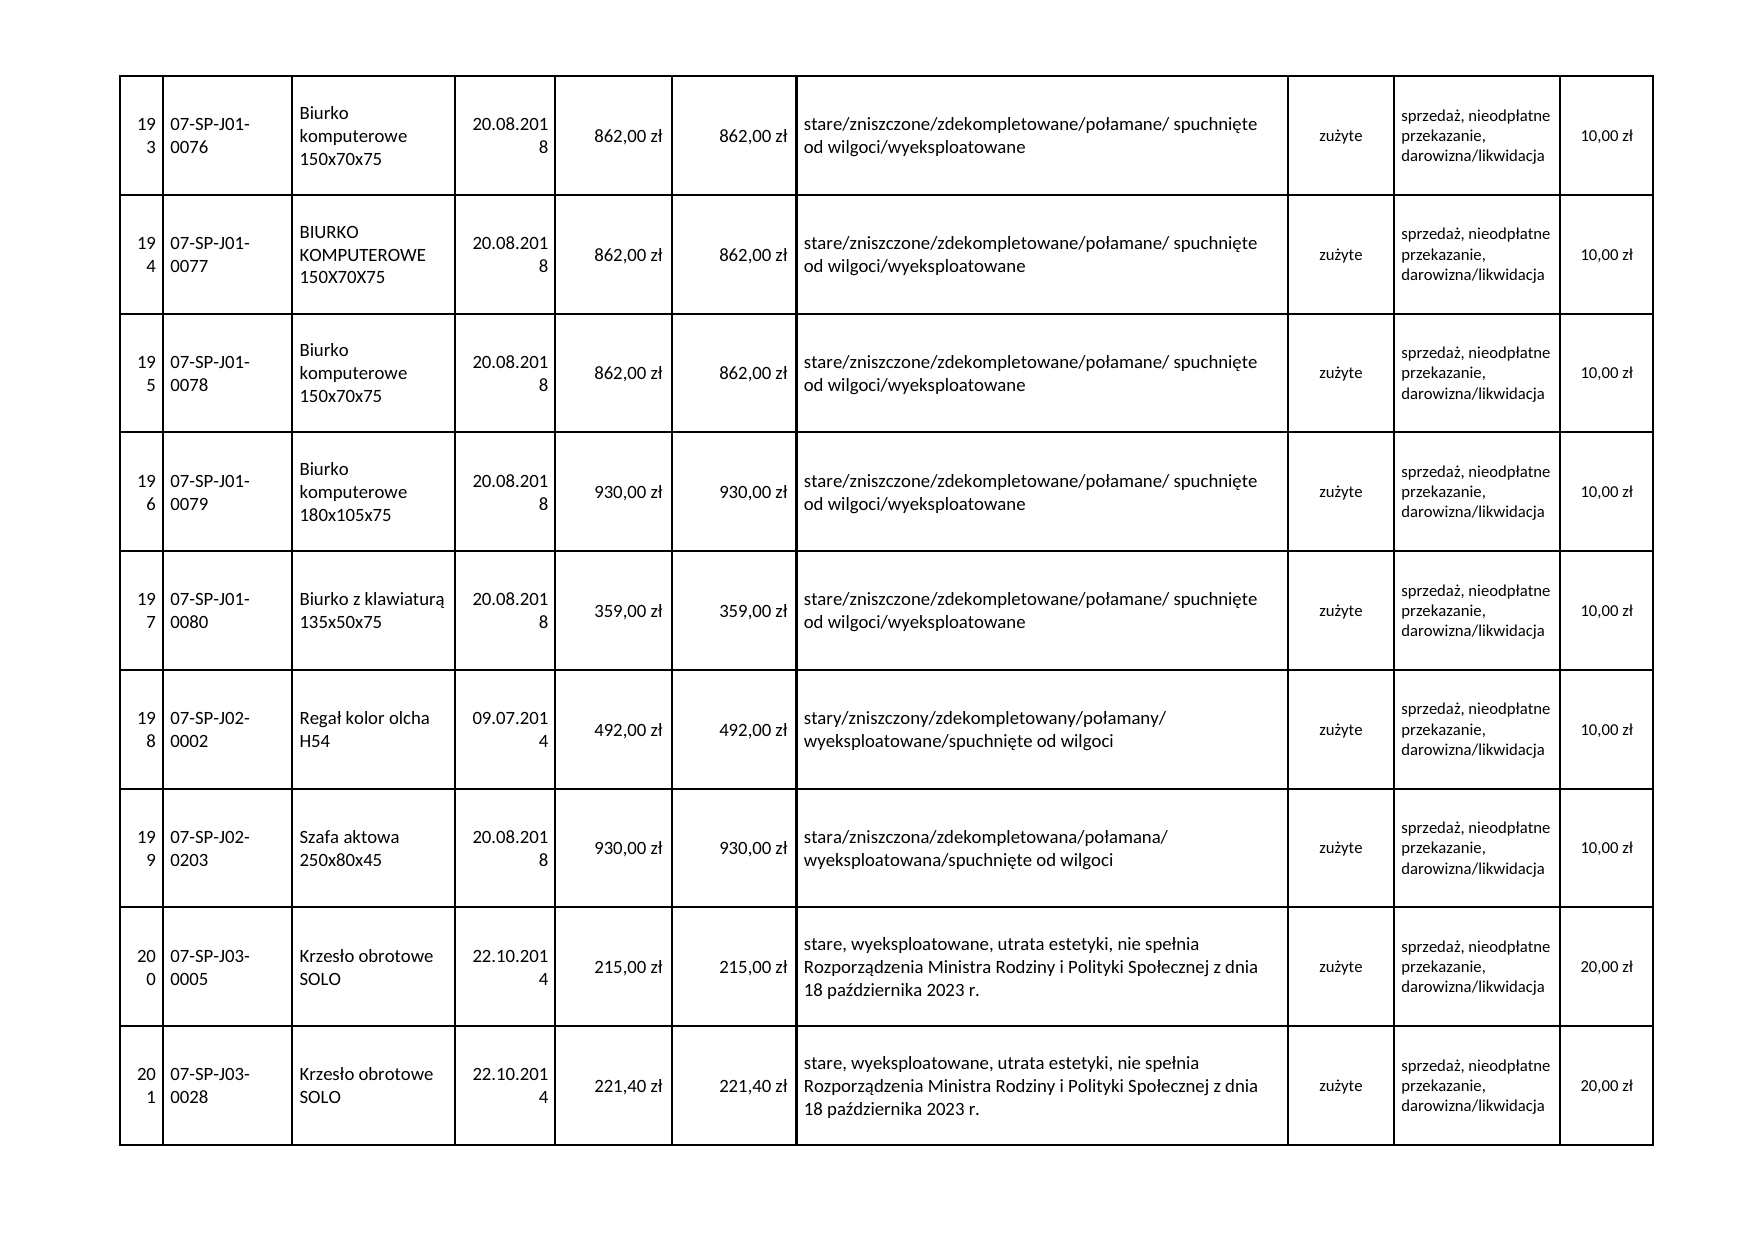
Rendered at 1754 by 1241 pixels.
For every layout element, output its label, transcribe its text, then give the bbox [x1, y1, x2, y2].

table_cell 20.08.2018 [456, 77, 554, 194]
table_cell stare/zniszczone/zdekompletowane/połamane/ spuchnięte od wilgoci/wyeksploatowane [798, 315, 1287, 431]
table_cell 20.08.2018 [456, 196, 554, 312]
table_cell zużyte [1289, 552, 1393, 669]
table_cell zużyte [1289, 790, 1393, 906]
table_cell 07-SP-J01-0078 [164, 315, 291, 431]
table_cell 197 [121, 552, 162, 669]
table_cell 07-SP-J01-0077 [164, 196, 291, 312]
table_cell Biurko komputerowe 150x70x75 [293, 315, 454, 431]
table_cell sprzedaż, nieodpłatne przekazanie, darowizna/likwidacja [1395, 671, 1559, 787]
table_cell 20,00 zł [1561, 908, 1652, 1025]
table_cell Biurko z klawiaturą 135x50x75 [293, 552, 454, 669]
table_cell sprzedaż, nieodpłatne przekazanie, darowizna/likwidacja [1395, 908, 1559, 1025]
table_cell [798, 77, 1287, 194]
table_cell zużyte [1289, 77, 1393, 194]
table_cell 07-SP-J01-0080 [164, 552, 291, 669]
table_cell 930,00 zł [556, 433, 671, 550]
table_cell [293, 1027, 454, 1144]
table_cell 07-SP-J03-0005 [164, 908, 291, 1025]
table_cell 22.10.2014 [456, 908, 554, 1025]
table_cell 20.08.2018 [456, 315, 554, 431]
table_cell 215,00 zł [673, 908, 795, 1025]
table_cell BIURKO KOMPUTEROWE 150X70X75 [293, 196, 454, 312]
table_cell stary/zniszczony/zdekompletowany/połamany/ wyeksploatowane/spuchnięte od wilgoci [798, 671, 1287, 787]
table_cell 862,00 zł [673, 77, 795, 194]
table_cell zużyte [1289, 1027, 1393, 1144]
table_cell 10,00 zł [1561, 315, 1652, 431]
table_cell 492,00 zł [556, 671, 671, 787]
table_cell 359,00 zł [556, 552, 671, 669]
table_cell zużyte [1289, 196, 1393, 312]
table_cell 10,00 zł [1561, 77, 1652, 194]
table_cell Krzesło obrotowe SOLO [293, 908, 454, 1025]
table_cell 492,00 zł [673, 671, 795, 787]
table_cell 359,00 zł [673, 552, 795, 669]
table_cell 07-SP-J02-0203 [164, 790, 291, 906]
table_cell 07-SP-J01-0079 [164, 433, 291, 550]
table_cell 221,40 zł [556, 1027, 671, 1144]
table_cell stare, wyeksploatowane, utrata estetyki, nie spełnia Rozporządzenia Ministra Rodziny i Polityki Społecznej z dnia 18 października 2023 r. [798, 908, 1287, 1025]
table_cell 200 [121, 908, 162, 1025]
table_cell 20,00 zł [1561, 1027, 1652, 1144]
table_cell 199 [121, 790, 162, 906]
table_cell 862,00 zł [556, 315, 671, 431]
table_cell stara/zniszczona/zdekompletowana/połamana/ wyeksploatowana/spuchnięte od wilgoci [798, 790, 1287, 906]
table_cell sprzedaż, nieodpłatne przekazanie, darowizna/likwidacja [1395, 433, 1559, 550]
table_cell 09.07.2014 [456, 671, 554, 787]
table_cell sprzedaż, nieodpłatne przekazanie, darowizna/likwidacja [1395, 315, 1559, 431]
table_cell sprzedaż, nieodpłatne przekazanie, darowizna/likwidacja [1395, 196, 1559, 312]
table_cell sprzedaż, nieodpłatne przekazanie, darowizna/likwidacja [1395, 552, 1559, 669]
table_cell 10,00 zł [1561, 790, 1652, 906]
table_cell 215,00 zł [556, 908, 671, 1025]
table_cell 198 [121, 671, 162, 787]
table_cell 196 [121, 433, 162, 550]
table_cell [1395, 77, 1559, 194]
table_cell 862,00 zł [673, 196, 795, 312]
table_cell zużyte [1289, 671, 1393, 787]
table_cell 930,00 zł [673, 790, 795, 906]
table_cell zużyte [1289, 433, 1393, 550]
table_cell Regał kolor olcha H54 [293, 671, 454, 787]
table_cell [1395, 1027, 1559, 1144]
table_cell 07-SP-J02-0002 [164, 671, 291, 787]
table_cell Biurko komputerowe 150x70x75 [293, 77, 454, 194]
table_cell 862,00 zł [673, 315, 795, 431]
table_cell 20.08.2018 [456, 552, 554, 669]
table_cell 10,00 zł [1561, 196, 1652, 312]
table_cell 195 [121, 315, 162, 431]
table_cell 20.08.2018 [456, 790, 554, 906]
table_cell 20.08.2018 [456, 433, 554, 550]
table_cell 10,00 zł [1561, 433, 1652, 550]
table_cell 10,00 zł [1561, 552, 1652, 669]
table_cell 930,00 zł [673, 433, 795, 550]
table_cell 862,00 zł [556, 77, 671, 194]
table_cell 22.10.2014 [456, 1027, 554, 1144]
table_cell 930,00 zł [556, 790, 671, 906]
table_cell zużyte [1289, 908, 1393, 1025]
table_cell Biurko komputerowe 180x105x75 [293, 433, 454, 550]
table_cell 07-SP-J03-0028 [164, 1027, 291, 1144]
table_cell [798, 1027, 1287, 1144]
table_cell 194 [121, 196, 162, 312]
table_cell 201 [121, 1027, 162, 1144]
table_cell stare/zniszczone/zdekompletowane/połamane/ spuchnięte od wilgoci/wyeksploatowane [798, 433, 1287, 550]
table_cell 862,00 zł [556, 196, 671, 312]
table_cell 221,40 zł [673, 1027, 795, 1144]
table_cell stare/zniszczone/zdekompletowane/połamane/ spuchnięte od wilgoci/wyeksploatowane [798, 196, 1287, 312]
table_cell sprzedaż, nieodpłatne przekazanie, darowizna/likwidacja [1395, 790, 1559, 906]
table_cell 193 [121, 77, 162, 194]
table_cell 07-SP-J01-0076 [164, 77, 291, 194]
table_cell zużyte [1289, 315, 1393, 431]
table_cell stare/zniszczone/zdekompletowane/połamane/ spuchnięte od wilgoci/wyeksploatowane [798, 552, 1287, 669]
table_cell 10,00 zł [1561, 671, 1652, 787]
table_cell Szafa aktowa 250x80x45 [293, 790, 454, 906]
